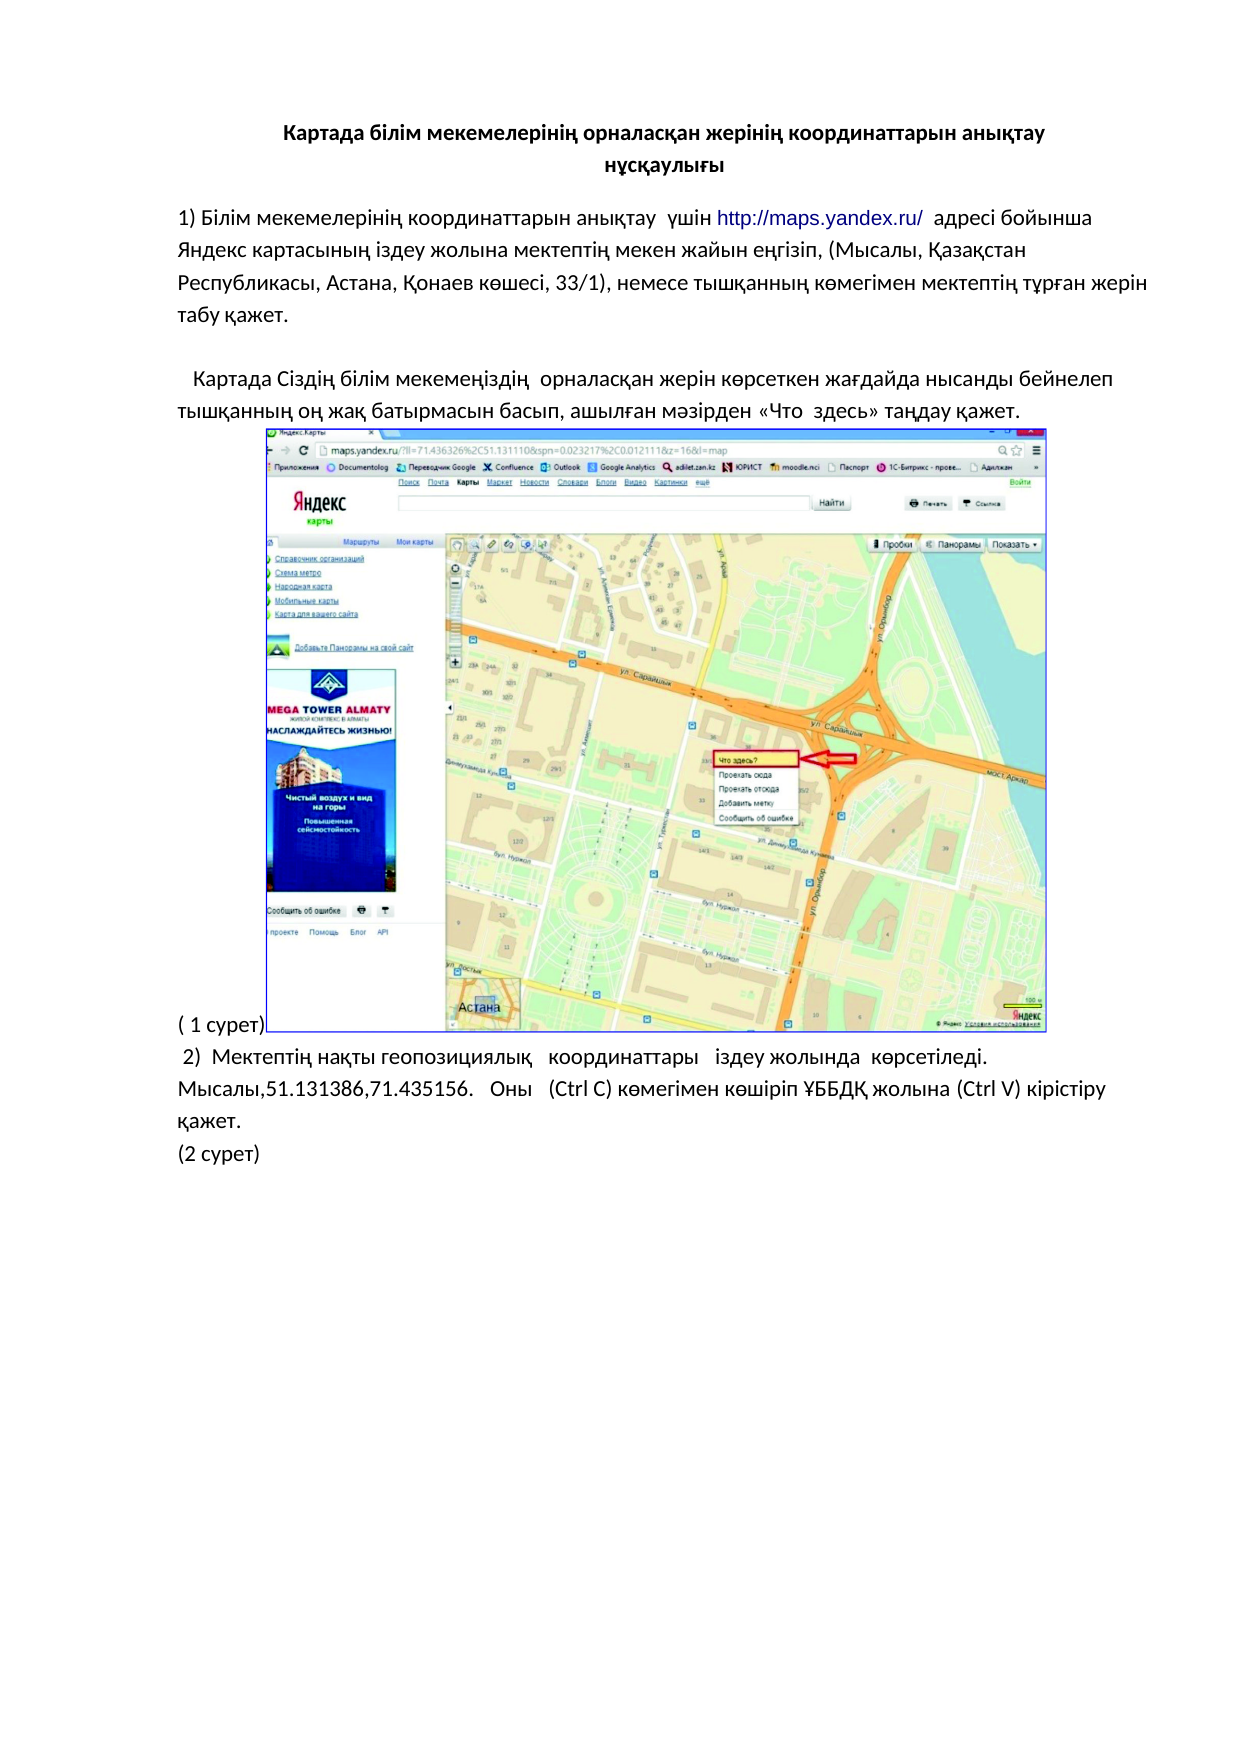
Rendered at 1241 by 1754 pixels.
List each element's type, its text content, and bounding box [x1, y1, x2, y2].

picture [265, 428, 1047, 1033]
text Картада білім мекемелерінің орналасқан жерінің координаттарын анықтау нұсқаулығы [177, 118, 1152, 178]
